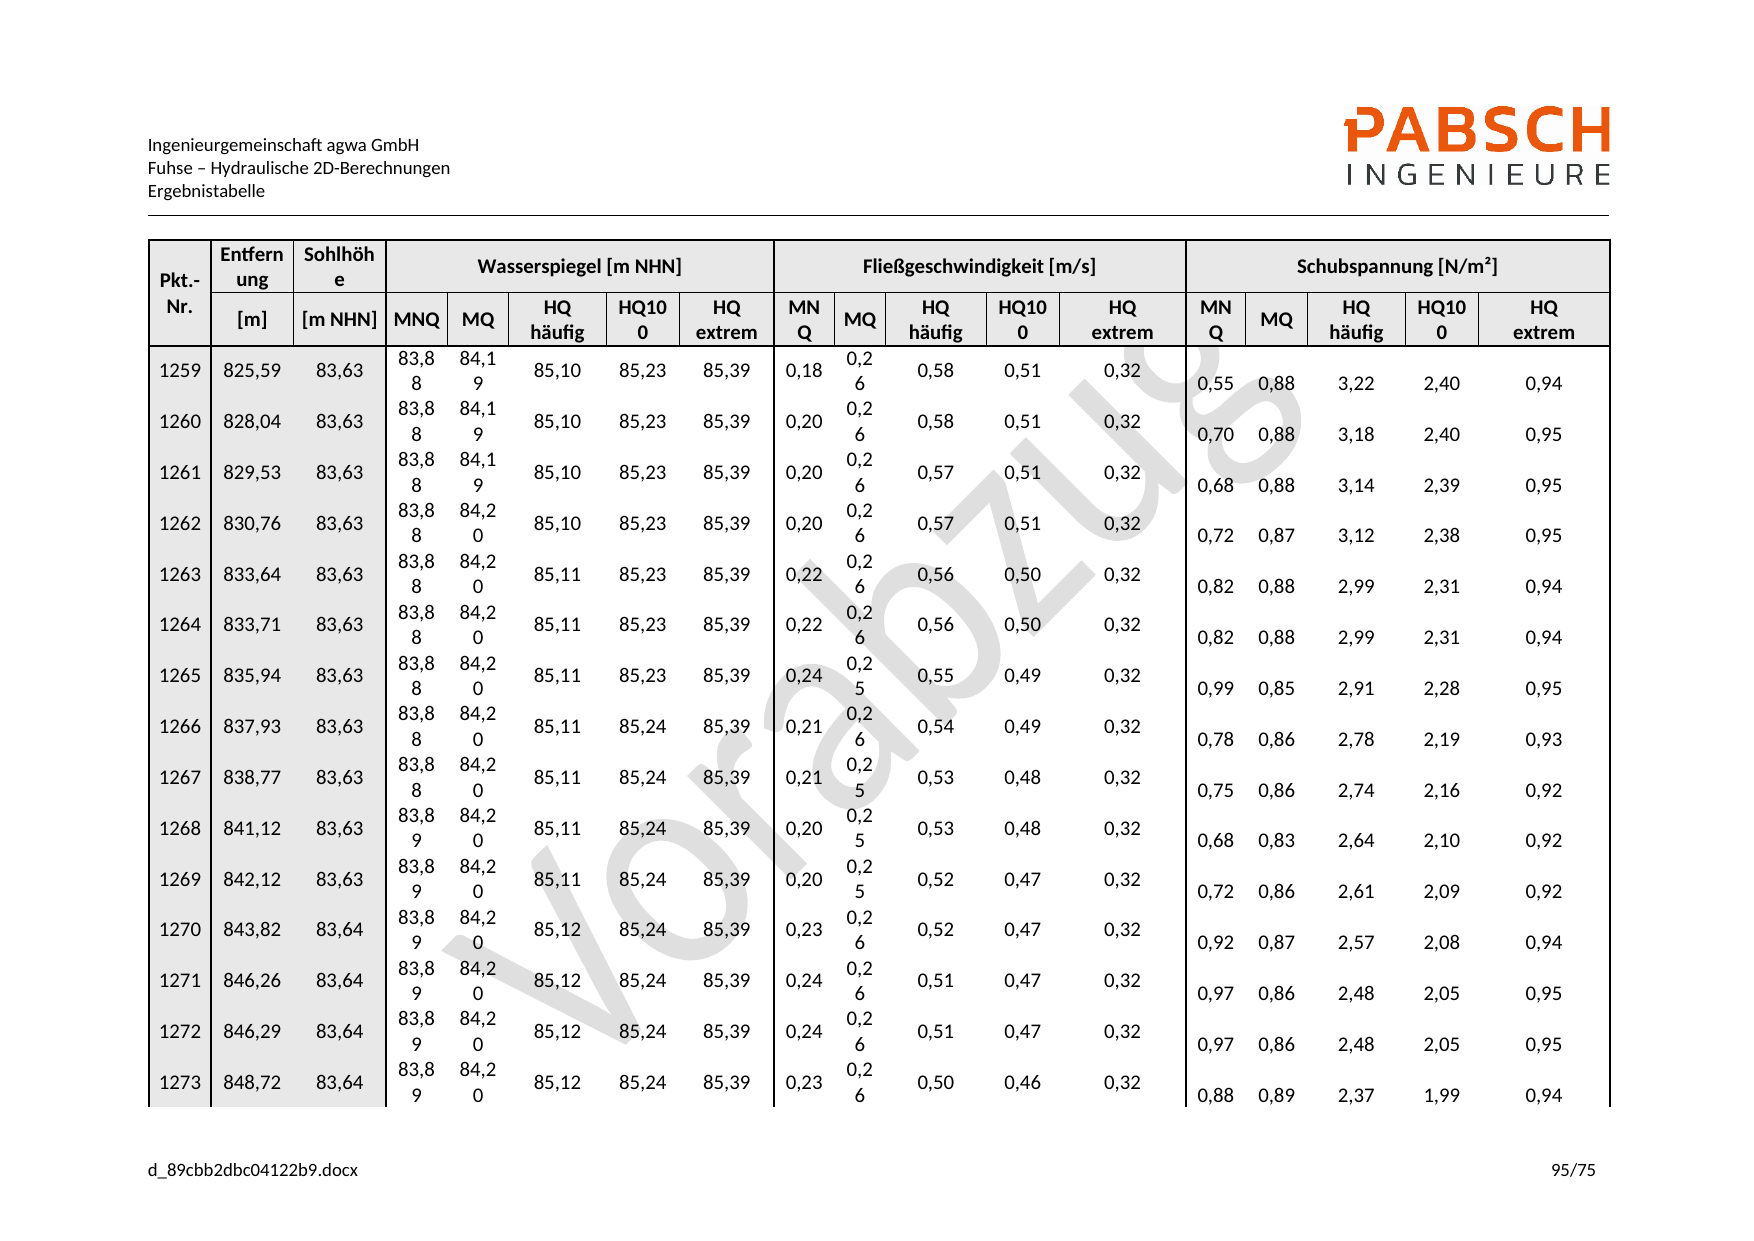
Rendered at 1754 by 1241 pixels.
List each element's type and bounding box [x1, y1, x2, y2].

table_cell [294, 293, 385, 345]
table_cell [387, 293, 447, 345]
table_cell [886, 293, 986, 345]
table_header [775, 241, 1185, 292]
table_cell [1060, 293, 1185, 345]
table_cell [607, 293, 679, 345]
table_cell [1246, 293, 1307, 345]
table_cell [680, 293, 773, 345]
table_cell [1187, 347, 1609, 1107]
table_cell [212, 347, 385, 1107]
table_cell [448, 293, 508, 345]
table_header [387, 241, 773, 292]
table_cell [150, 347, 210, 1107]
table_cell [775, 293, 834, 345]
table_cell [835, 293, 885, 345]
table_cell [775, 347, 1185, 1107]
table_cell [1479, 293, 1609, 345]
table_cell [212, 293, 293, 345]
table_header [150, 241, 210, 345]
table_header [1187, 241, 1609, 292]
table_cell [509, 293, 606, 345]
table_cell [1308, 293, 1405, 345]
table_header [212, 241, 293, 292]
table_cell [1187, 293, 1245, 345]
picture [1343, 106, 1610, 185]
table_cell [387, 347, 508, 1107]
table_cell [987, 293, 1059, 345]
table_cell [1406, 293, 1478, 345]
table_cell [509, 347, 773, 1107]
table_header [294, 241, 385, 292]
